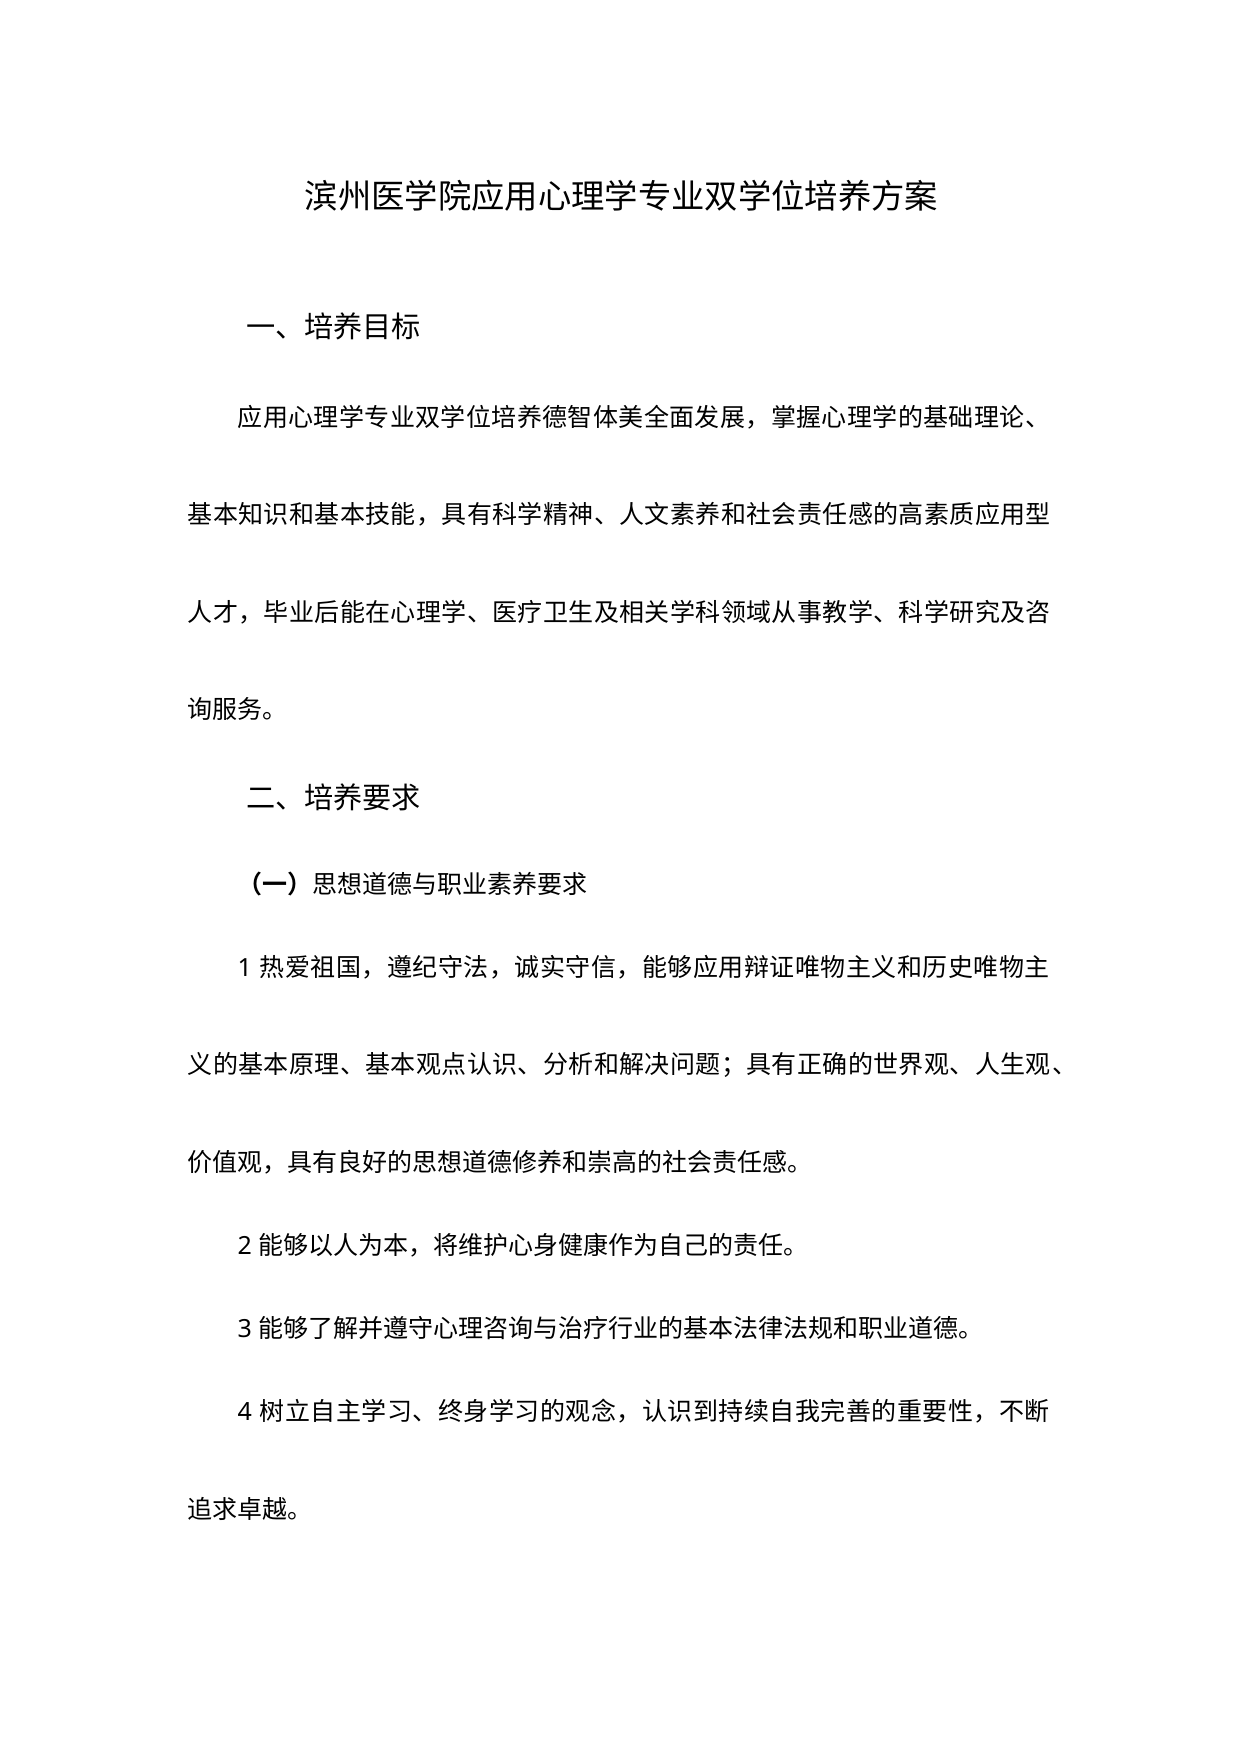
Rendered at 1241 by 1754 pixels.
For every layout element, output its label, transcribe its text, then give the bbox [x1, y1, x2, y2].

text 2 能够以人为本，将维护心身健康作为自己的责任。 [187, 1211, 1053, 1276]
text 3 能够了解并遵守心理咨询与治疗行业的基本法律法规和职业道德。 [187, 1294, 1053, 1359]
text 应用心理学专业双学位培养德智体美全面发展，掌握心理学的基础理论、基本知识和基本技能，具有科学精神、人文素养和社会责任感的高素质应用型人才，毕业后能在心理学、医疗卫生及相关学科领域从事教学、科学研究及咨询服务。 [187, 383, 1053, 741]
text 4 树立自主学习、终身学习的观念，认识到持续自我完善的重要性，不断追求卓越。 [187, 1377, 1053, 1540]
text 一、培养目标 [187, 292, 1053, 357]
text 二、培养要求 [187, 764, 1053, 829]
text 滨州医学院应用心理学专业双学位培养方案 [187, 162, 1055, 227]
text 1 热爱祖国，遵纪守法，诚实守信，能够应用辩证唯物主义和历史唯物主义的基本原理、基本观点认识、分析和解决问题；具有正确的世界观、人生观、价值观，具有良好的思想道德修养和崇高的社会责任感。 [187, 933, 1053, 1193]
text （一）思想道德与职业素养要求 [187, 850, 1053, 915]
